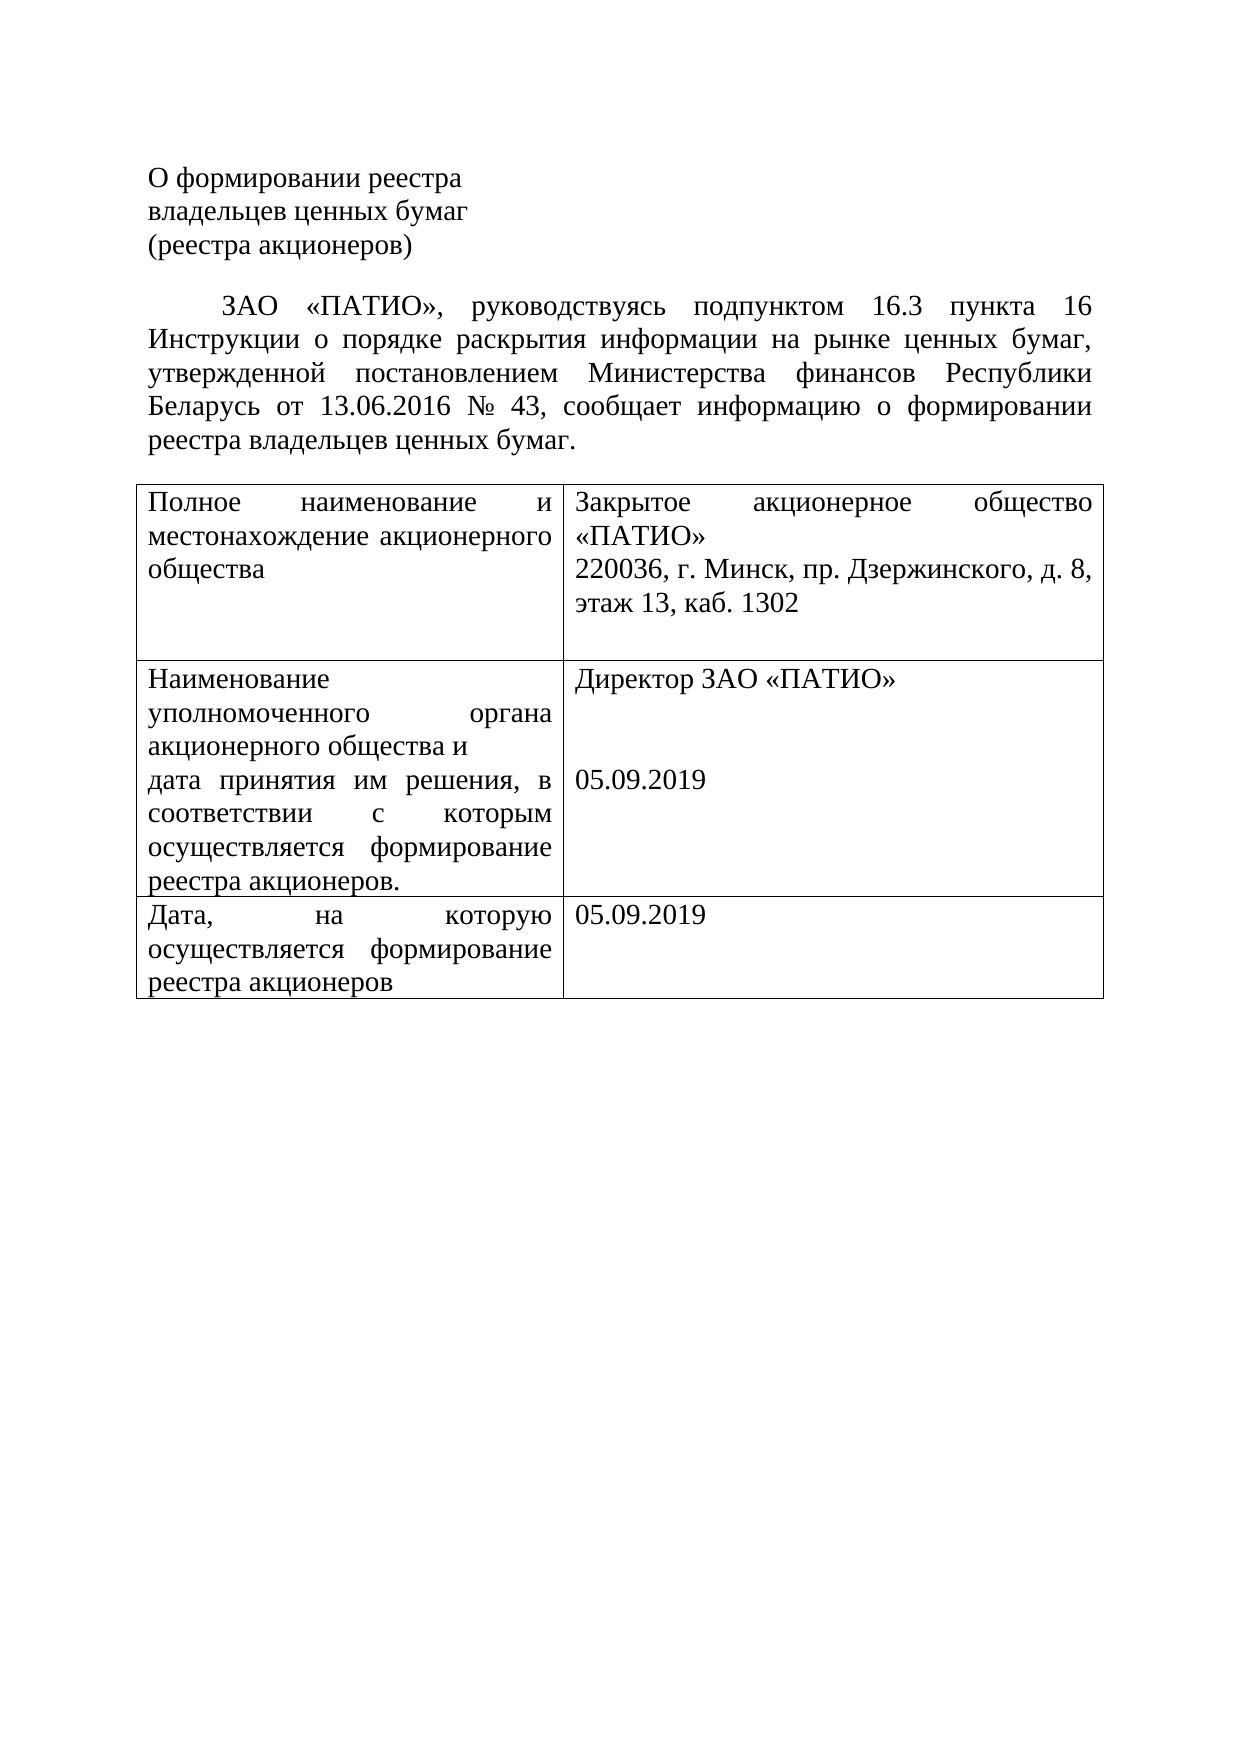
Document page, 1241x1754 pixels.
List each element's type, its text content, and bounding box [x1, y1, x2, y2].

table_header О формировании реестра владельцев ценных бумаг (реестра акционеров) [136, 160, 605, 260]
table_cell Дата, на которую осуществляется формирование реестра акционеров [137, 897, 563, 998]
table_header Закрытое акционерное общество «ПАТИО» 220036, г. Минск, пр. Дзержинского, д. 8, этаж 13, каб. 1302 [564, 485, 1103, 660]
table_header Полное наименование и местонахождение акционерного общества [137, 485, 563, 660]
text ЗАО «ПАТИО», руководствуясь подпунктом 16.3 пункта 16 Инструкции о порядке раскрытия информации на рынке ценных бумаг, утвержденной постановлением Министерства финансов Республики Беларусь от 13.06.2016 № 43, сообщает информацию о формировании реестра владельцев ценных бумаг. [148, 288, 1093, 455]
table_cell Директор ЗАО «ПАТИО» 05.09.2019 [564, 661, 1103, 896]
table_cell Наименование уполномоченного органа акционерного общества и дата принятия им решения, в соответствии с которым осуществляется формирование реестра акционеров. [137, 661, 563, 896]
table_cell 05.09.2019 [564, 897, 1103, 998]
